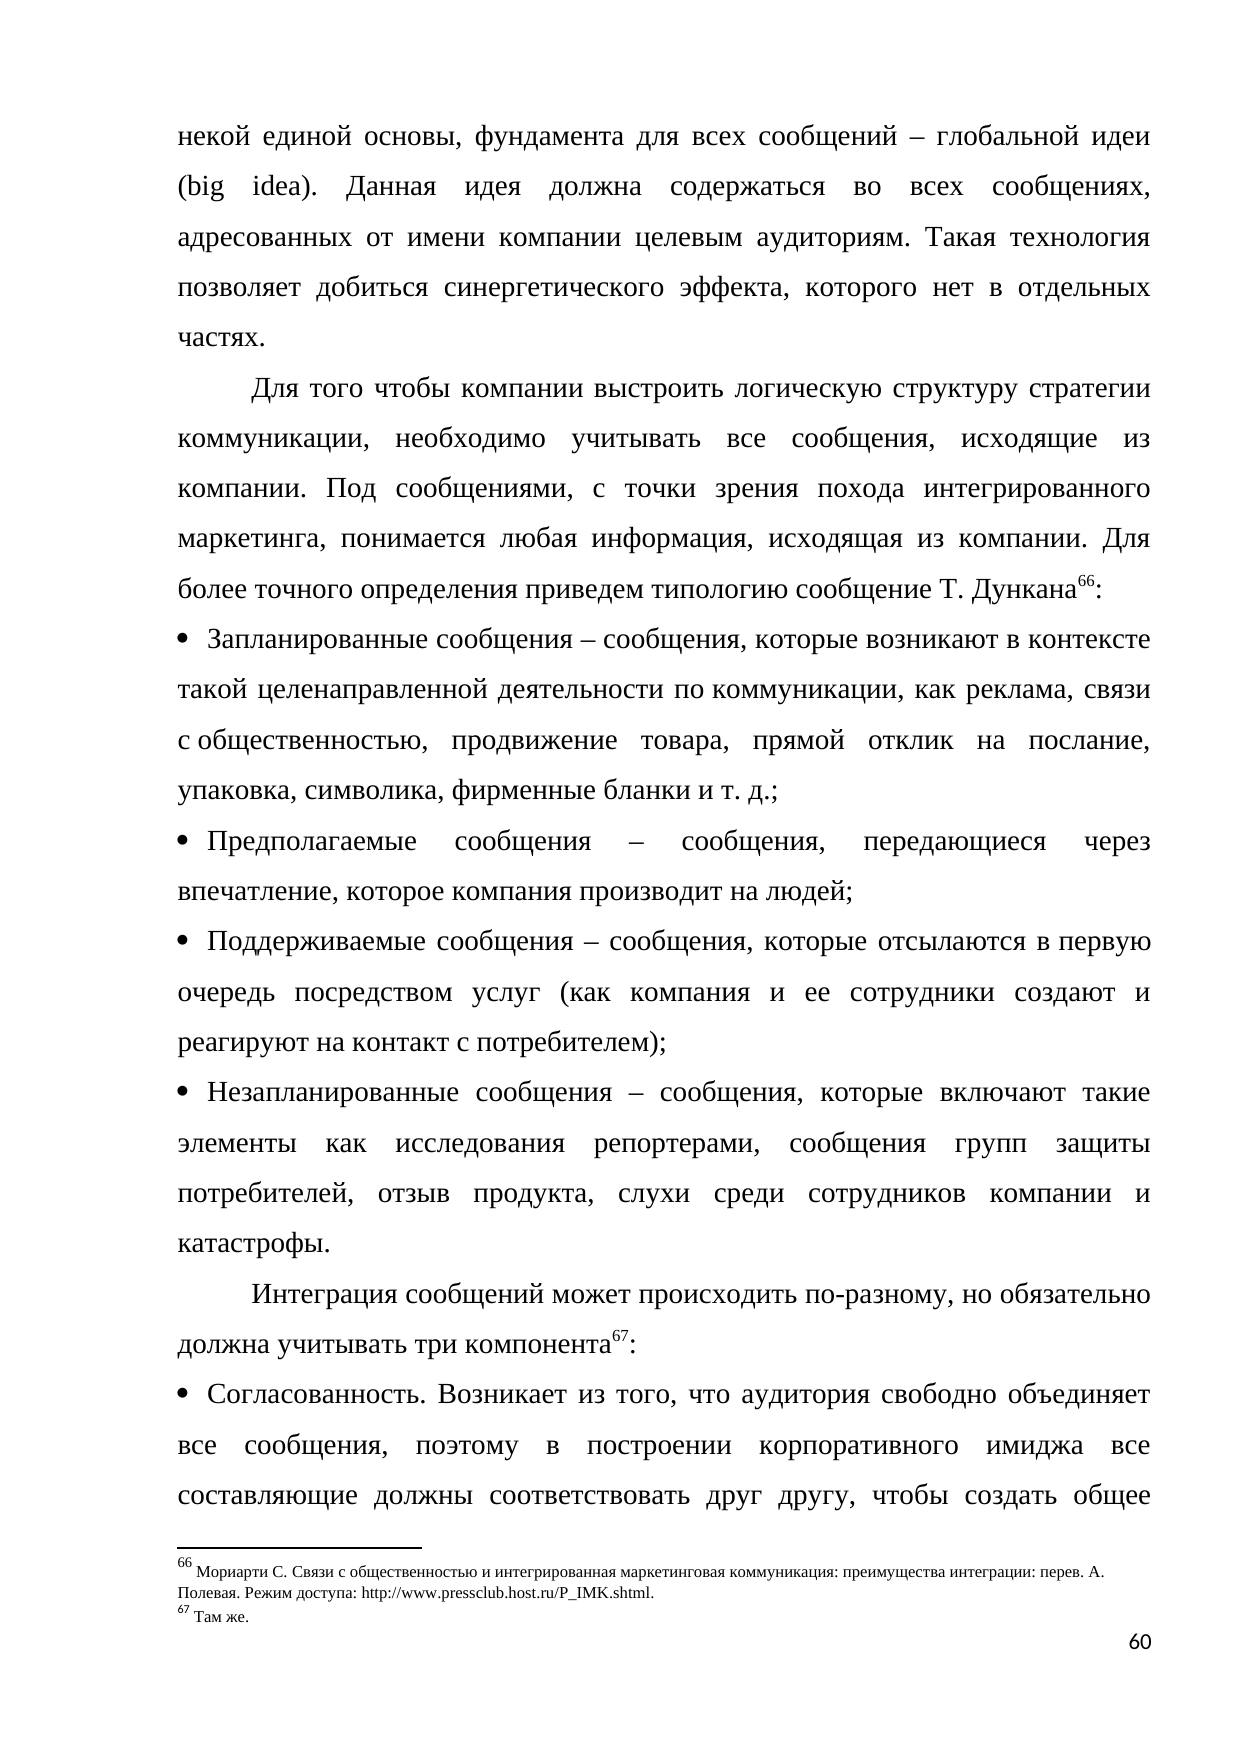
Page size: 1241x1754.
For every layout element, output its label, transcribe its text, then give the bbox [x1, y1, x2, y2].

text Для того чтобы компании выстроить логическую структуру стратегии коммуникации, необходимо учитывать все сообщения, исходящие из компании. Под сообщениями, с точки зрения похода интегрированного маркетинга, понимается любая информация, исходящая из компании. Для более точного определения приведем типологию сообщение Т. Дункана: [177, 370, 1152, 604]
list Предполагаемые сообщения – сообщения, передающиеся через впечатление, которое компания производит на людей; [177, 823, 1152, 907]
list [177, 1376, 1152, 1511]
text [177, 118, 1152, 353]
list Поддерживаемые сообщения – сообщения, которые отсылаются в первую очередь посредством услуг (как компания и ее сотрудники создают и реагируют на контакт с потребителем); [177, 923, 1152, 1058]
text Интеграция сообщений может происходить по-разному, но обязательно должна учитывать три компонента: [177, 1276, 1152, 1359]
list Незапланированные сообщения – сообщения, которые включают такие элементы как исследования репортерами, сообщения групп защиты потребителей, отзыв продукта, слухи среди сотрудников компании и катастрофы. [177, 1074, 1152, 1259]
list Запланированные сообщения – сообщения, которые возникают в контексте такой целенаправленной деятельности по коммуникации, как реклама, связи с общественностью, продвижение товара, прямой отклик на послание, упаковка, символика, фирменные бланки и т. д.; [177, 621, 1152, 806]
